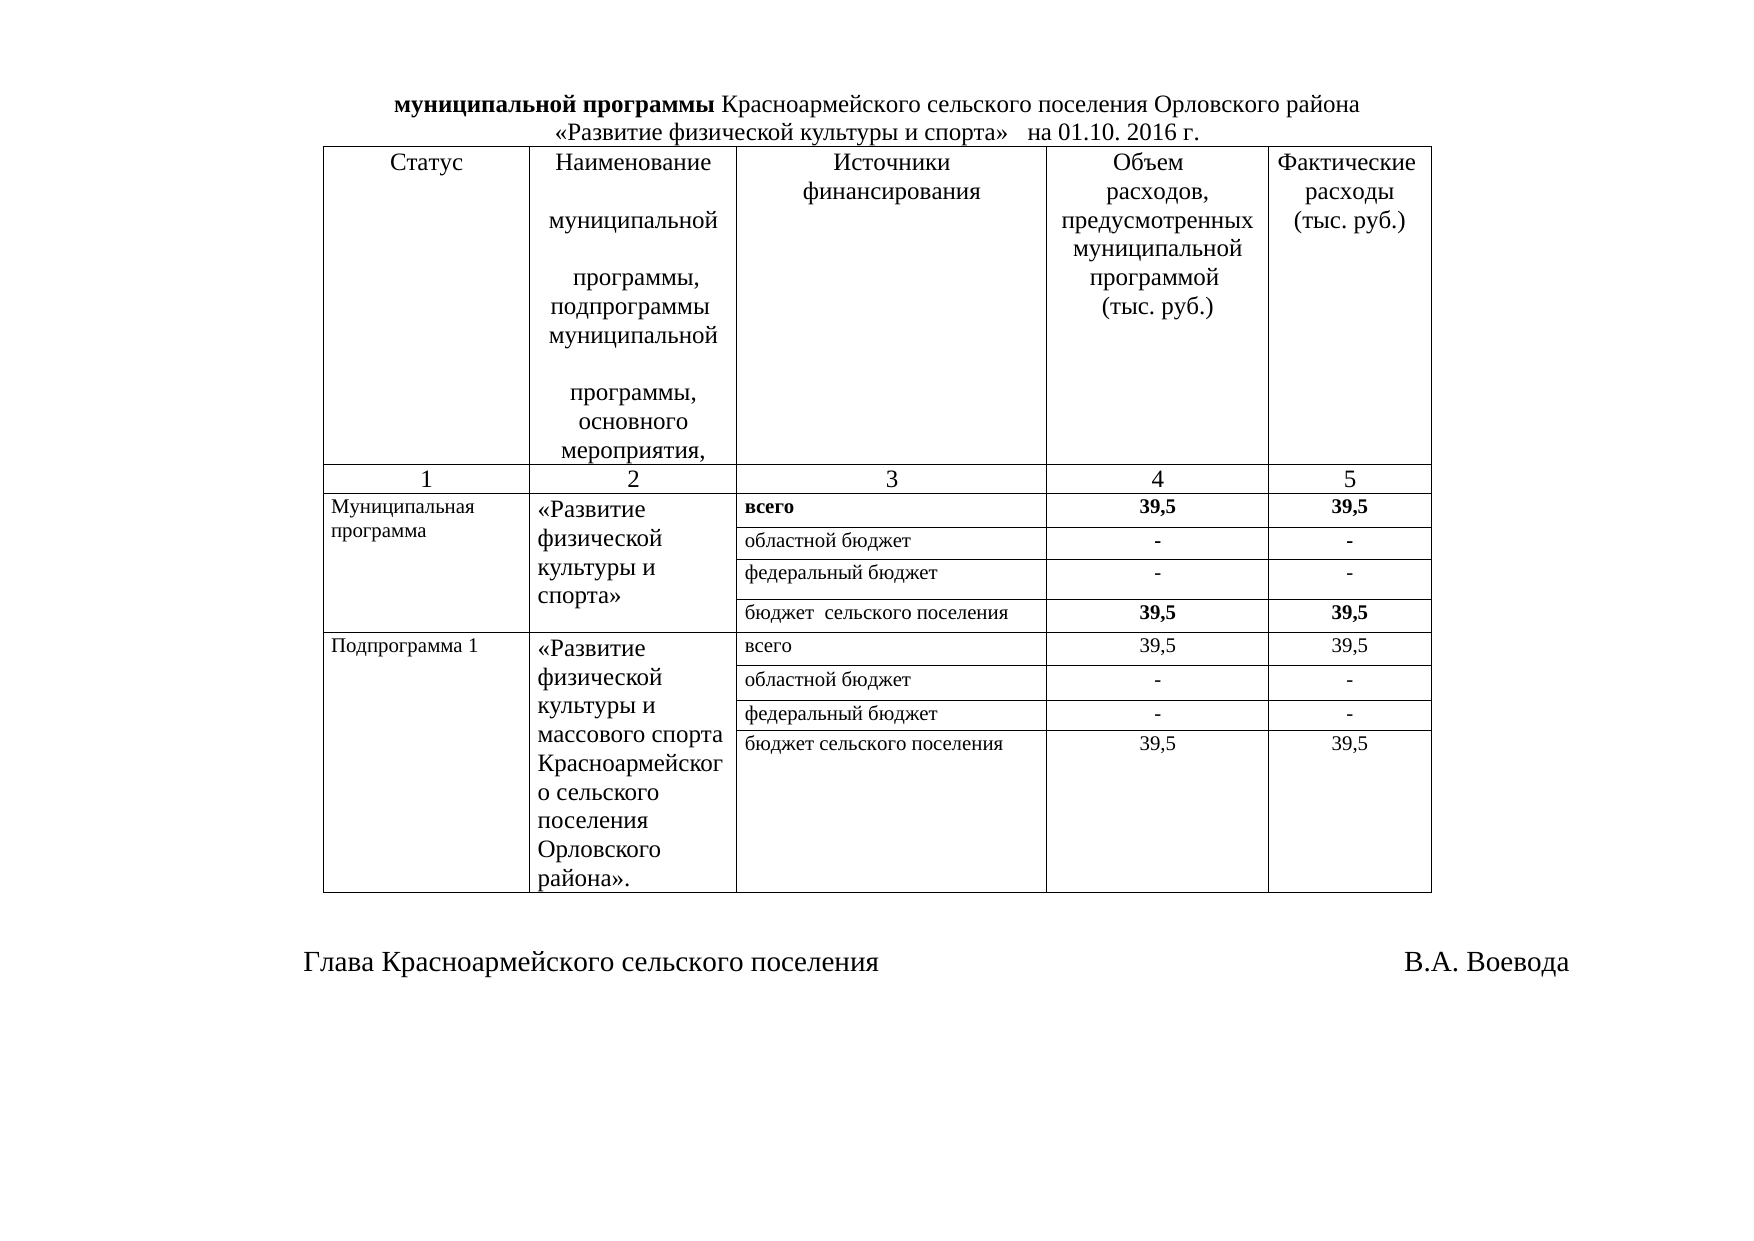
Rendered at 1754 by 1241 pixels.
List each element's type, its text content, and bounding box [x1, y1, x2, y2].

text муниципальной программы Красноармейского сельского поселения Орловского района [118, 89, 1636, 117]
table_cell бюджет сельского поселения [737, 600, 1046, 632]
table_cell всего [737, 633, 1046, 665]
table_header Статус [324, 147, 529, 463]
table_cell областной бюджет [737, 666, 1046, 699]
table_cell - [1269, 560, 1431, 599]
table_cell 39,5 [1047, 731, 1268, 892]
table_cell - [1047, 666, 1268, 699]
table_cell 5 [1269, 465, 1431, 493]
table_cell - [1269, 528, 1431, 559]
table_cell 39,5 [1047, 633, 1268, 665]
table_cell 39,5 [1269, 494, 1431, 527]
table_cell - [1269, 666, 1431, 699]
table_cell федеральный бюджет [737, 560, 1046, 599]
table_cell областной бюджет [737, 528, 1046, 559]
table_cell бюджет сельского поселения [737, 731, 1046, 892]
table_cell «Развитие физической культуры и спорта» [530, 494, 736, 632]
table_cell 39,5 [1047, 600, 1268, 632]
table_cell 39,5 [1047, 494, 1268, 527]
table_header Источники финансирования [737, 147, 1046, 463]
table_cell 39,5 [1269, 731, 1431, 892]
table_cell 3 [737, 465, 1046, 493]
table_cell «Развитие физической культуры и массового спорта Красноармейского сельского поселения Орловского района». [530, 633, 736, 892]
table_cell - [1269, 701, 1431, 730]
table_cell 39,5 [1269, 633, 1431, 665]
table_cell 1 [324, 465, 529, 493]
table_cell - [1047, 528, 1268, 559]
text «Развитие физической культуры и спорта» на 01.10. 2016 г. [118, 117, 1636, 146]
table_cell Муниципальная программа [324, 494, 529, 632]
table_header Объем расходов, предусмотренных муниципальной программой (тыс. руб.) [1047, 147, 1268, 463]
table_cell 2 [530, 465, 736, 493]
table_cell 4 [1047, 465, 1268, 493]
table_header Наименование муниципальной программы, подпрограммы муниципальной программы, основного мероприятия, [530, 147, 736, 463]
table_cell 39,5 [1269, 600, 1431, 632]
text Глава Красноармейского сельского поселения В.А. Воевода [118, 944, 1636, 977]
table_cell Подпрограмма 1 [324, 633, 529, 892]
table_cell федеральный бюджет [737, 701, 1046, 730]
table_cell всего [737, 494, 1046, 527]
table_header Фактические расходы (тыс. руб.) [1269, 147, 1431, 463]
table_cell - [1047, 701, 1268, 730]
table_cell - [1047, 560, 1268, 599]
